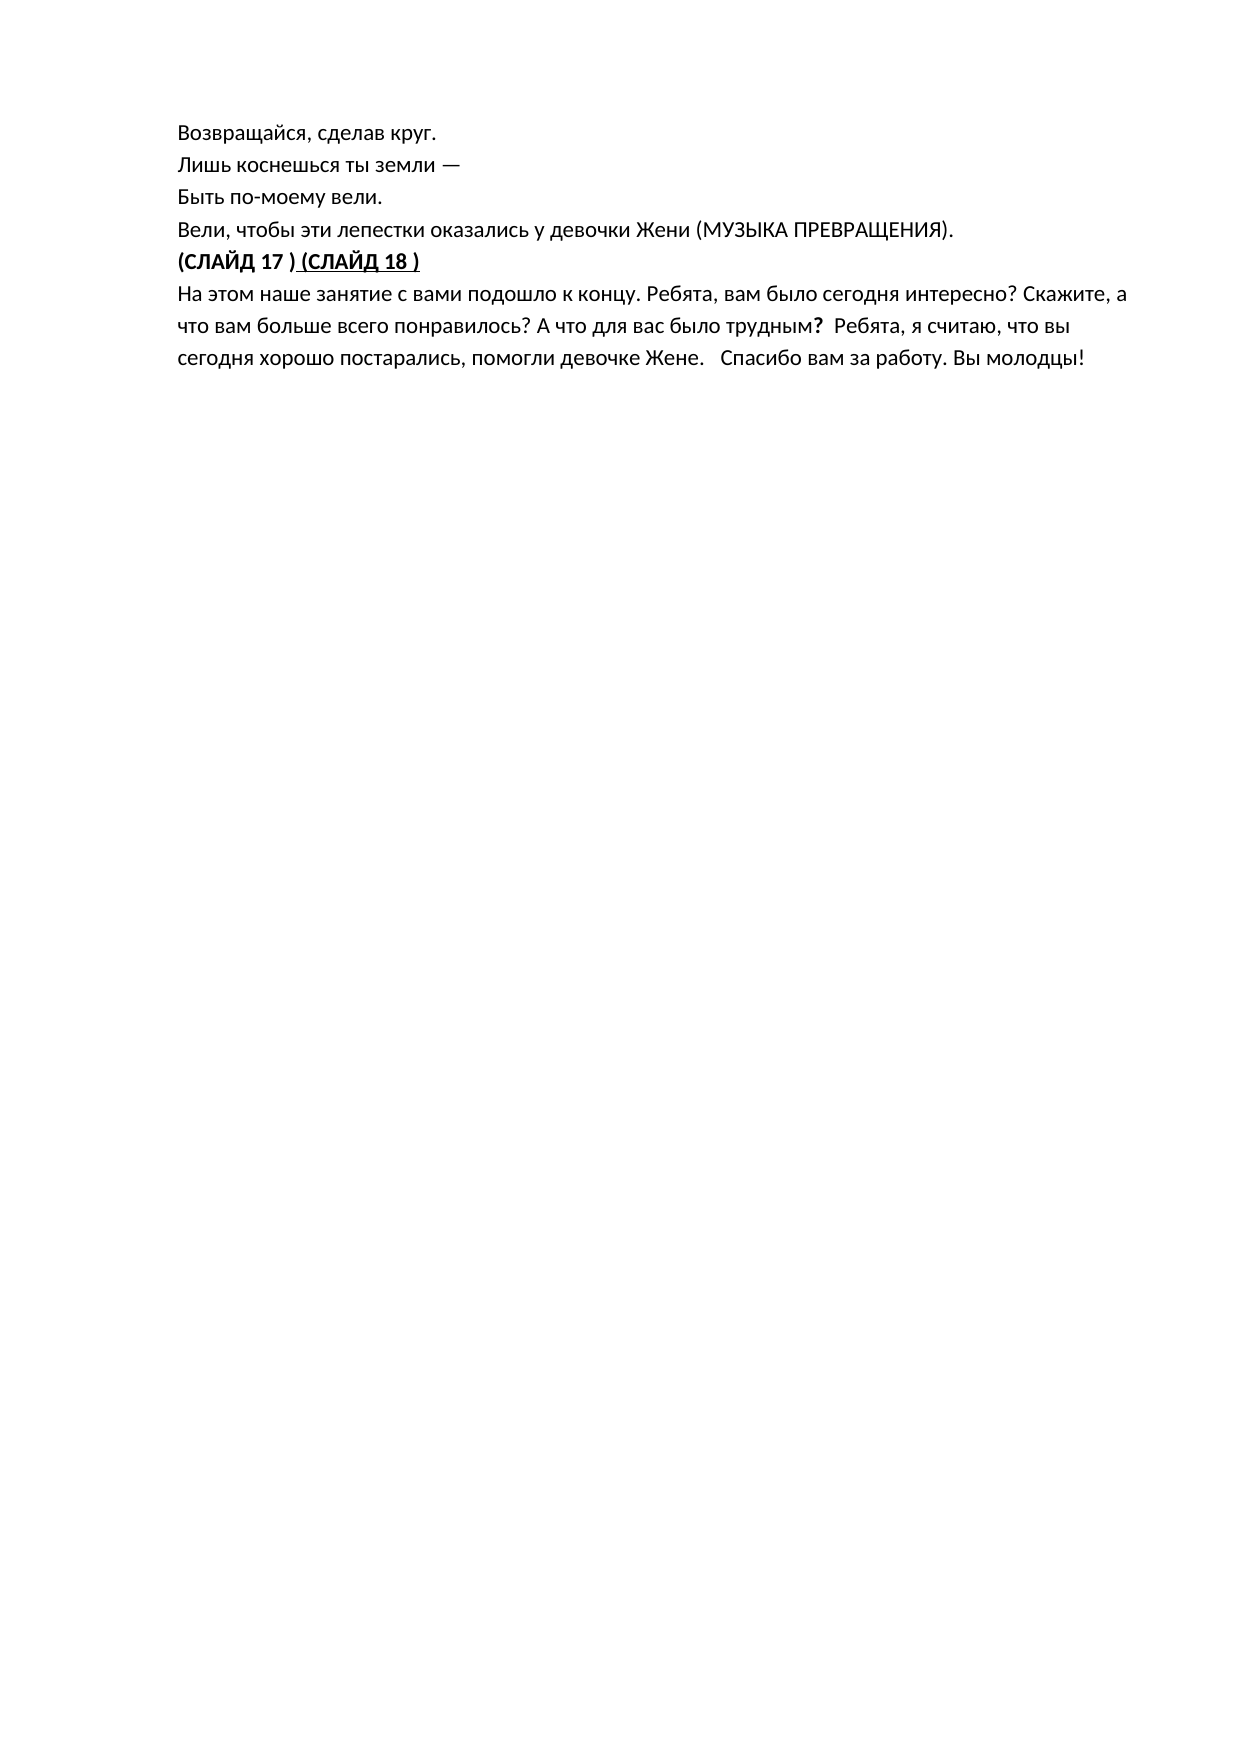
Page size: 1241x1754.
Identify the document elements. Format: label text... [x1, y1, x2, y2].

text На этом наше занятие с вами подошло к концу. Ребята, вам было сегодня интересно? Скажите, а что вам больше всего понравилось? А что для вас было трудным? Ребята, я считаю, что вы сегодня хорошо постарались, помогли девочке Жене. Спасибо вам за работу. Вы молодцы! [177, 279, 1152, 371]
text (СЛАЙД 17 ) (СЛАЙД 18 ) [177, 247, 1152, 275]
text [177, 118, 1152, 211]
text Вели, чтобы эти лепестки оказались у девочки Жени (МУЗЫКА ПРЕВРАЩЕНИЯ). [177, 215, 1152, 243]
